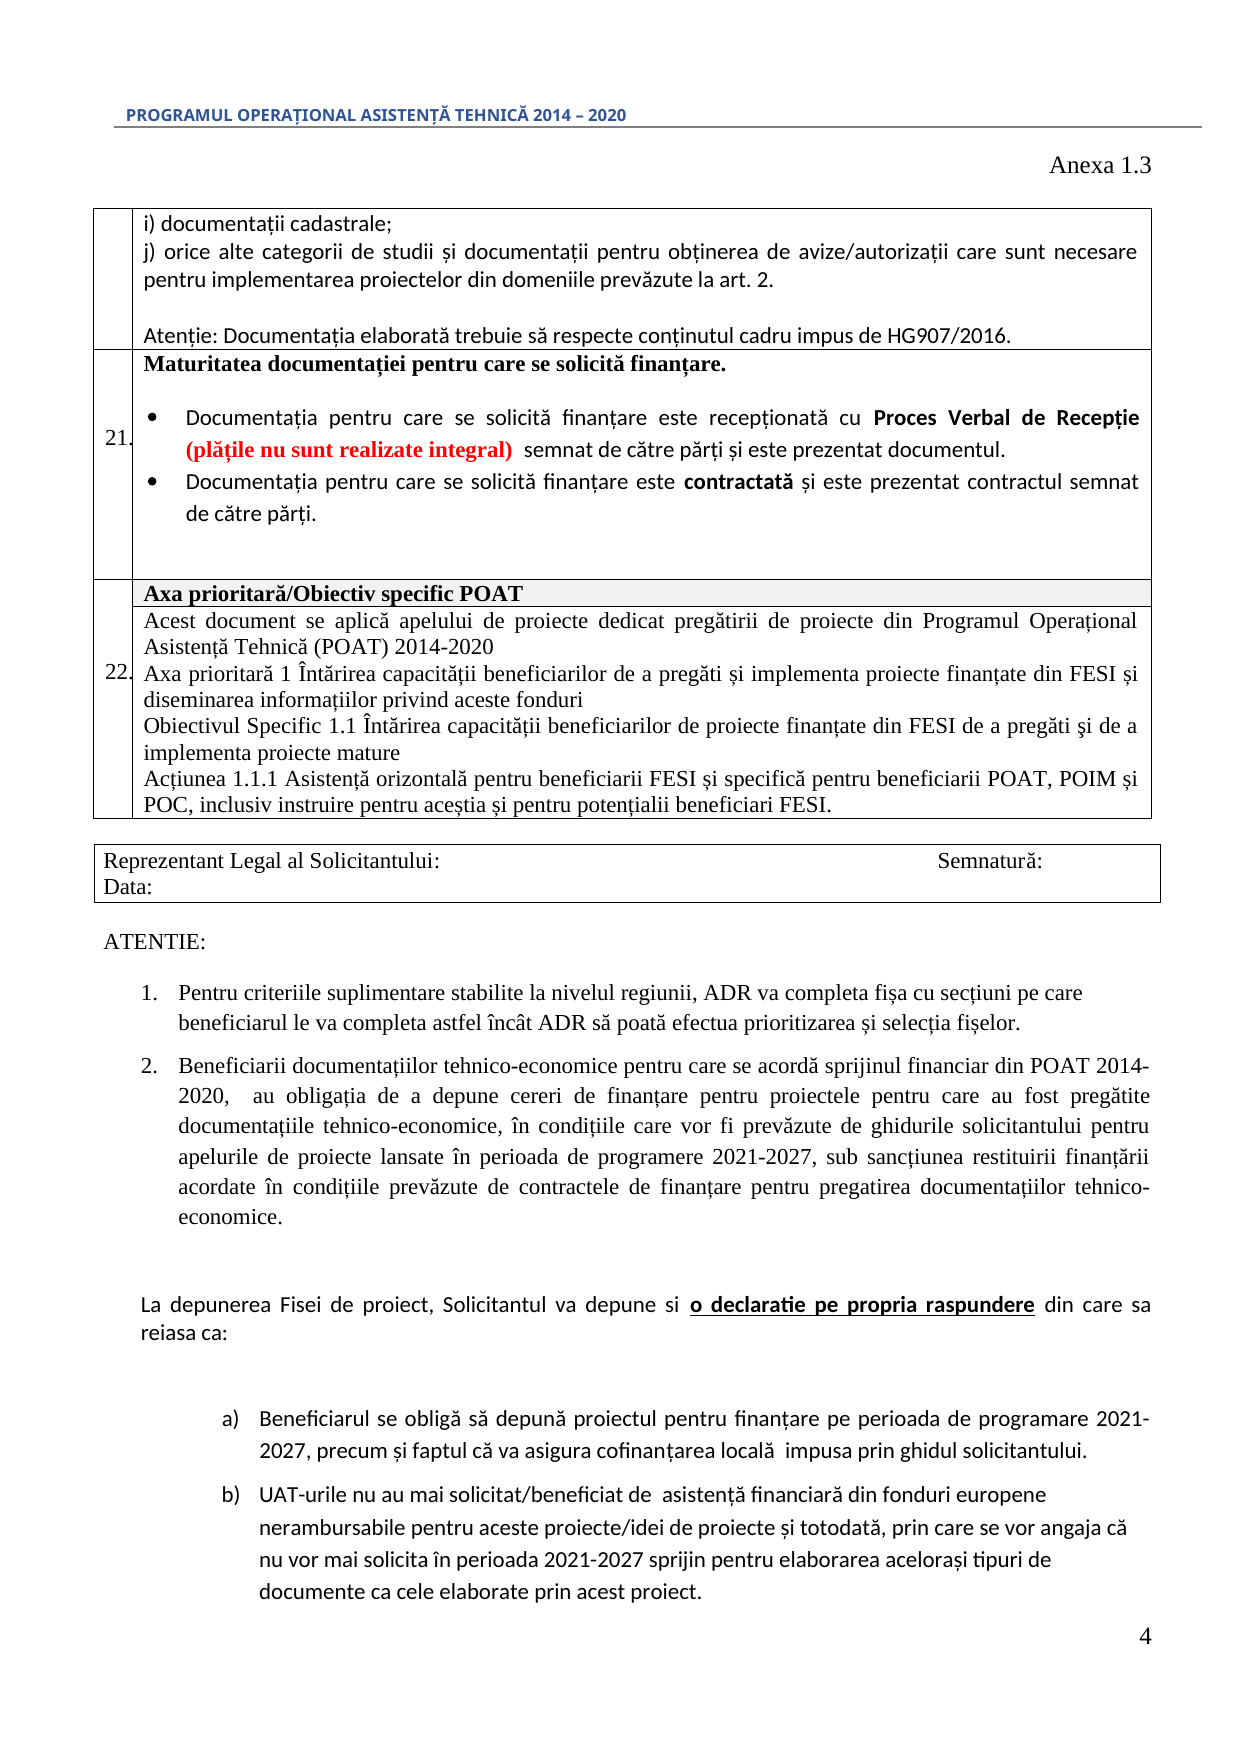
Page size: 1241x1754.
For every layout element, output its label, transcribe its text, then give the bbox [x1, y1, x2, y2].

text Reprezentant Legal al Solicitantului: Semnatură: Data: [95, 845, 1160, 902]
list Beneficiarul se obligă să depună proiectul pentru finanțare pe perioada de programare 2021-2027, precum și faptul că va asigura cofinanțarea locală impusa prin ghidul solicitantului. [222, 1404, 1152, 1464]
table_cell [133, 209, 1151, 349]
text La depunerea Fisei de proiect, Solicitantul va depune si o declaratie pe propria raspundere din care sa reiasa ca: [141, 1291, 1152, 1347]
table_cell Maturitatea documentației pentru care se solicită finanțare. Documentația pentru care se solicită finanțare este recepționată cu Proces Verbal de Recepție (plățile nu sunt realizate integral) semnat de către părți și este prezentat documentul. Documentația pentru care se solicită finanțare este contractată și este prezentat contractul semnat de către părți. [133, 350, 1151, 578]
table_cell Axa prioritară/Obiectiv specific POAT [133, 580, 1151, 606]
table_cell [94, 580, 132, 818]
text ATENTIE: [103, 928, 1152, 954]
list UAT-urile nu au mai solicitat/beneficiat de asistență financiară din fonduri europene nerambursabile pentru aceste proiecte/idei de proiecte și totodată, prin care se vor angaja că nu vor mai solicita în perioada 2021-2027 sprijin pentru elaborarea acelorași tipuri de documente ca cele elaborate prin acest proiect. [221, 1481, 1152, 1605]
table_cell Acest document se aplică apelului de proiecte dedicat pregătirii de proiecte din Programul Operațional Asistență Tehnică (POAT) 2014-2020 Axa prioritară 1 Întărirea capacității beneficiarilor de a pregăti și implementa proiecte finanțate din FESI și diseminarea informațiilor privind aceste fonduri Obiectivul Specific 1.1 Întărirea capacității beneficiarilor de proiecte finanțate din FESI de a pregăti şi de a implementa proiecte mature Acțiunea 1.1.1 Asistență orizontală pentru beneficiarii FESI și specifică pentru beneficiarii POAT, POIM și POC, inclusiv instruire pentru aceștia și pentru potențialii beneficiari FESI. [133, 607, 1151, 818]
table_cell [94, 209, 132, 349]
list Pentru criteriile suplimentare stabilite la nivelul regiunii, ADR va completa fișa cu secțiuni pe care beneficiarul le va completa astfel încât ADR să poată efectua prioritizarea și selecția fișelor. [141, 979, 1152, 1036]
table_cell [94, 350, 132, 578]
list Beneficiarii documentațiilor tehnico-economice pentru care se acordă sprijinul financiar din POAT 2014-2020, au obligația de a depune cereri de finanțare pentru proiectele pentru care au fost pregătite documentațiile tehnico-economice, în condițiile care vor fi prevăzute de ghidurile solicitantului pentru apelurile de proiecte lansate în perioada de programere 2021-2027, sub sancțiunea restituirii finanțării acordate în condițiile prevăzute de contractele de finanțare pentru pregatirea documentațiilor tehnico-economice. [141, 1052, 1152, 1229]
